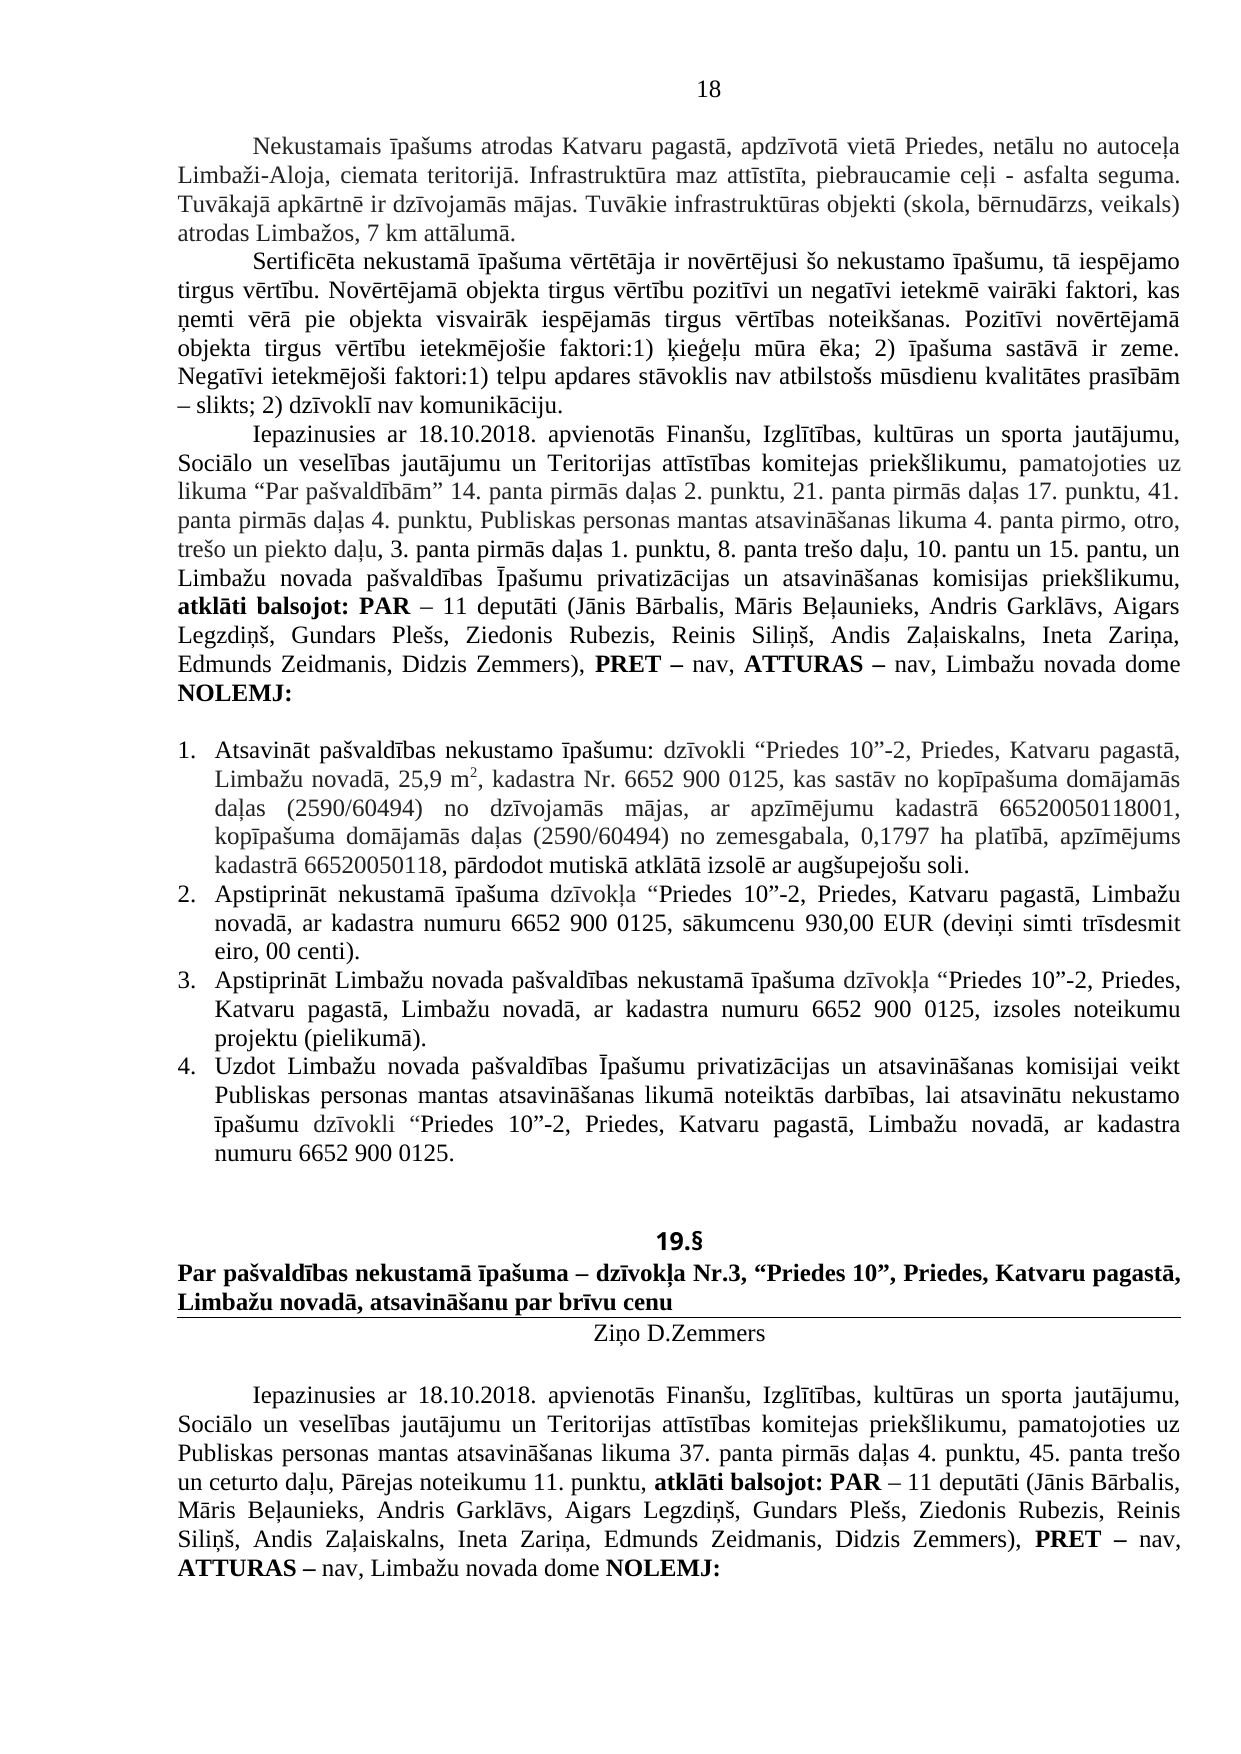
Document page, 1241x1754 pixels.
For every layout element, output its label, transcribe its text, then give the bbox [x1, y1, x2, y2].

list Apstiprināt nekustamā īpašuma dzīvokļa “Priedes 10”-2, Priedes, Katvaru pagastā, Limbažu novadā, ar kadastra numuru 6652 900 0125, sākumcenu 930,00 EUR (deviņi simti trīsdesmit eiro, 00 centi). [177, 879, 1181, 965]
text Sertificēta nekustamā īpašuma vērtētāja ir novērtējusi šo nekustamo īpašumu, tā iespējamo tirgus vērtību. Novērtējamā objekta tirgus vērtību pozitīvi un negatīvi ietekmē vairāki faktori, kas ņemti vērā pie objekta visvairāk iespējamās tirgus vērtības noteikšanas. Pozitīvi novērtējamā objekta tirgus vērtību ietekmējošie faktori:1) ķieģeļu mūra ēka; 2) īpašuma sastāvā ir zeme. Negatīvi ietekmējoši faktori:1) telpu apdares stāvoklis nav atbilstošs mūsdienu kvalitātes prasībām – slikts; 2) dzīvoklī nav komunikāciju. [177, 246, 1181, 419]
text Iepazinusies ar 18.10.2018. apvienotās Finanšu, Izglītības, kultūras un sporta jautājumu, Sociālo un veselības jautājumu un Teritorijas attīstības komitejas priekšlikumu, pamatojoties uz Publiskas personas mantas atsavināšanas likuma 37. panta pirmās daļas 4. punktu, 45. panta trešo un ceturto daļu, Pārejas noteikumu 11. punktu, atklāti balsojot: PAR – 11 deputāti (Jānis Bārbalis, Māris Beļaunieks, Andris Garklāvs, Aigars Legzdiņš, Gundars Plešs, Ziedonis Rubezis, Reinis Siliņš, Andis Zaļaiskalns, Ineta Zariņa, Edmunds Zeidmanis, Didzis Zemmers), PRET – nav, ATTURAS – nav, Limbažu novada dome NOLEMJ: [177, 1380, 1181, 1582]
list Apstiprināt Limbažu novada pašvaldības nekustamā īpašuma dzīvokļa “Priedes 10”-2, Priedes, Katvaru pagastā, Limbažu novadā, ar kadastra numuru 6652 900 0125, izsoles noteikumu projektu (pielikumā). [177, 965, 1181, 1051]
text Nekustamais īpašums atrodas Katvaru pagastā, apdzīvotā vietā Priedes, netālu no autoceļa Limbaži-Aloja, ciemata teritorijā. Infrastruktūra maz attīstīta, piebraucamie ceļi - asfalta seguma. Tuvākajā apkārtnē ir dzīvojamās mājas. Tuvākie infrastruktūras objekti (skola, bērnudārzs, veikals) atrodas Limbažos, 7 km attālumā. [177, 131, 1181, 246]
list Atsavināt pašvaldības nekustamo īpašumu: dzīvokli “Priedes 10”-2, Priedes, Katvaru pagastā, Limbažu novadā, 25,9 m2, kadastra Nr. 6652 900 0125, kas sastāv no kopīpašuma domājamās daļas (2590/60494) no dzīvojamās mājas, ar apzīmējumu kadastrā 66520050118001, kopīpašuma domājamās daļas (2590/60494) no zemesgabala, 0,1797 ha platībā, apzīmējums kadastrā 66520050118, pārdodot mutiskā atklātā izsolē ar augšupejošu soli. [177, 735, 1181, 879]
text 19.§ [177, 1224, 1181, 1258]
list Uzdot Limbažu novada pašvaldības Īpašumu privatizācijas un atsavināšanas komisijai veikt Publiskas personas mantas atsavināšanas likumā noteiktās darbības, lai atsavinātu nekustamo īpašumu dzīvokli “Priedes 10”-2, Priedes, Katvaru pagastā, Limbažu novadā, ar kadastra numuru 6652 900 0125. [177, 1051, 1181, 1166]
text Par pašvaldības nekustamā īpašuma – dzīvokļa Nr.3, “Priedes 10”, Priedes, Katvaru pagastā, Limbažu novadā, atsavināšanu par brīvu cenu [177, 1258, 1181, 1317]
text Ziņo D.Zemmers [177, 1318, 1181, 1347]
text Iepazinusies ar 18.10.2018. apvienotās Finanšu, Izglītības, kultūras un sporta jautājumu, Sociālo un veselības jautājumu un Teritorijas attīstības komitejas priekšlikumu, pamatojoties uz likuma “Par pašvaldībām” 14. panta pirmās daļas 2. punktu, 21. panta pirmās daļas 17. punktu, 41. panta pirmās daļas 4. punktu, Publiskas personas mantas atsavināšanas likuma 4. panta pirmo, otro, trešo un piekto daļu, 3. panta pirmās daļas 1. punktu, 8. panta trešo daļu, 10. pantu un 15. pantu, un Limbažu novada pašvaldības Īpašumu privatizācijas un atsavināšanas komisijas priekšlikumu, atklāti balsojot: PAR – 11 deputāti (Jānis Bārbalis, Māris Beļaunieks, Andris Garklāvs, Aigars Legzdiņš, Gundars Plešs, Ziedonis Rubezis, Reinis Siliņš, Andis Zaļaiskalns, Ineta Zariņa, Edmunds Zeidmanis, Didzis Zemmers), PRET – nav, ATTURAS – nav, Limbažu novada dome NOLEMJ: [177, 419, 1181, 706]
